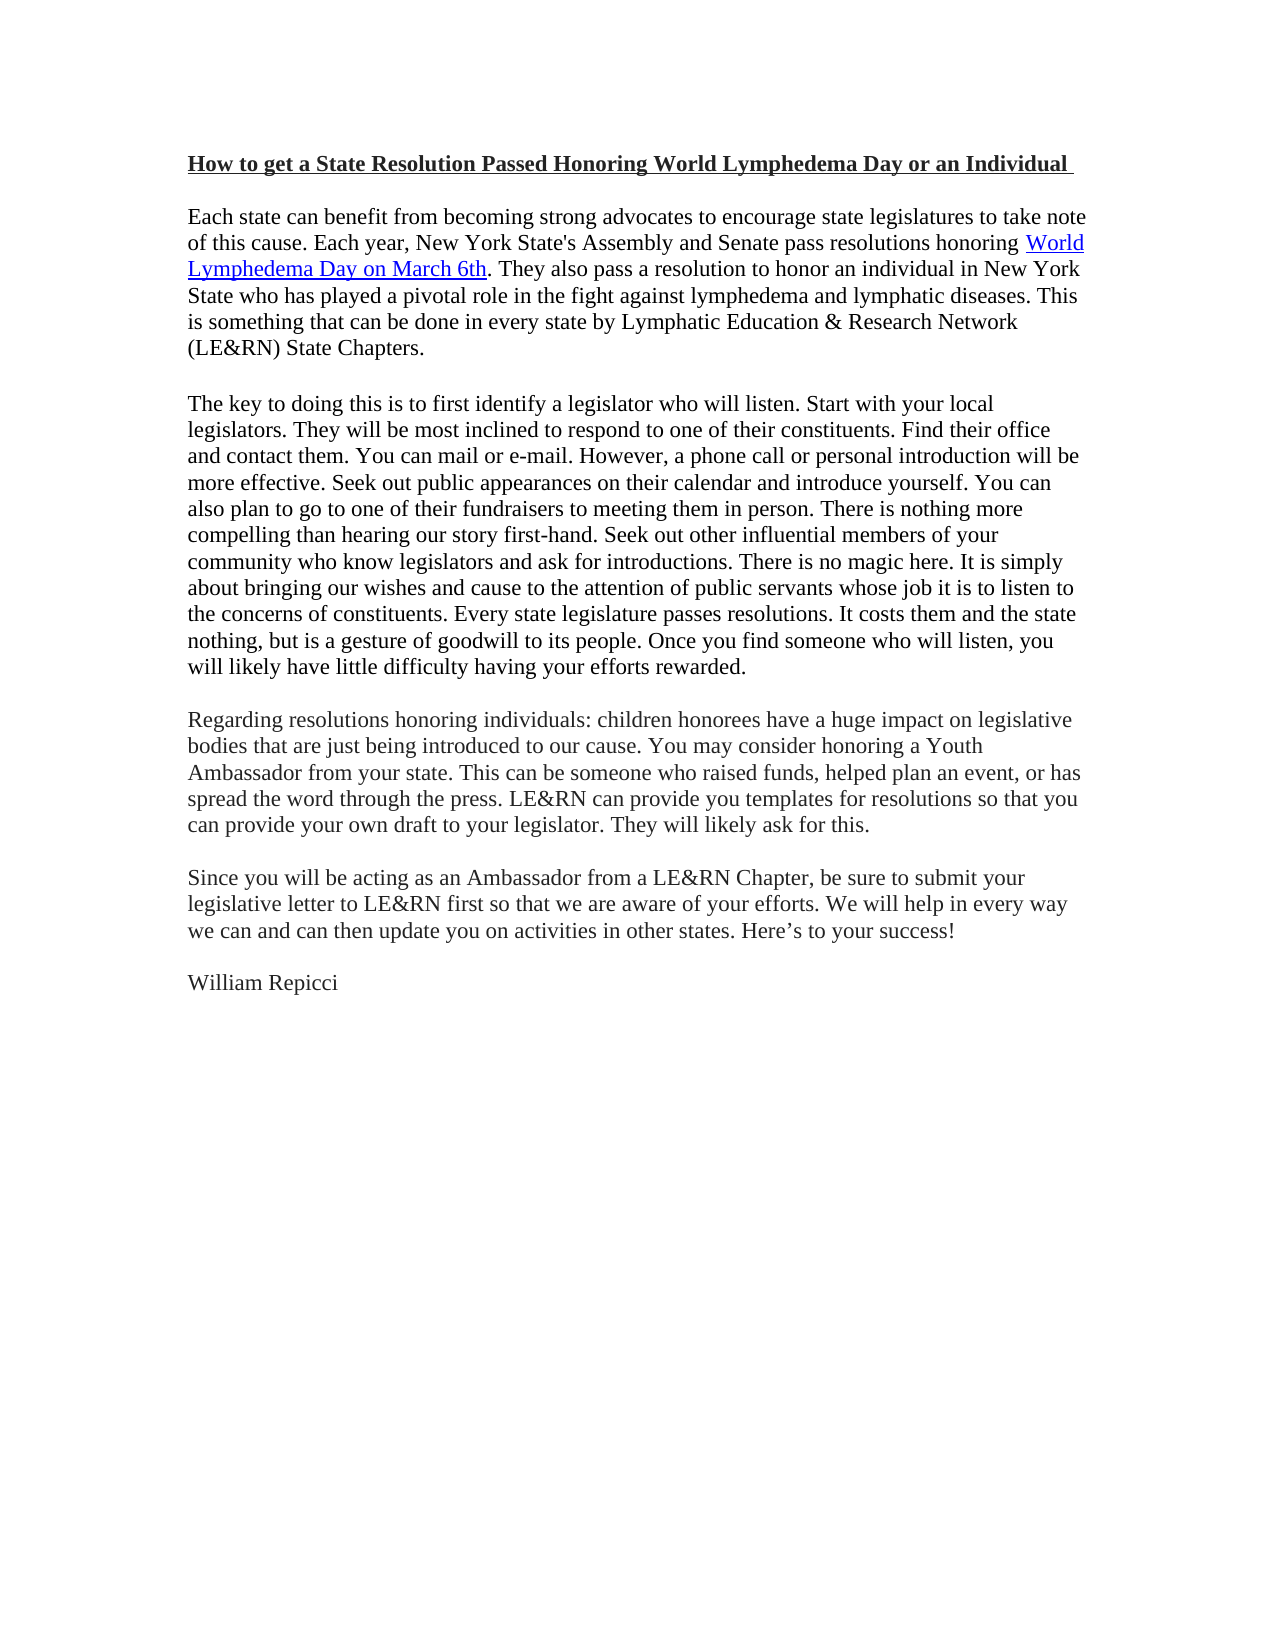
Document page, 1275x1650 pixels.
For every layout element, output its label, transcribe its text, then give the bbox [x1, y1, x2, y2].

text Each state can benefit from becoming strong advocates to encourage state legislatures to take note of this cause. Each year, New York State's Assembly and Senate pass resolutions honoring World Lymphedema Day on March 6th. They also pass a resolution to honor an individual in New York State who has played a pivotal role in the fight against lymphedema and lymphatic diseases. This is something that can be done in every state by Lymphatic Education & Research Network (LE&RN) State Chapters. [187, 203, 1087, 389]
text Since you will be acting as an Ambassador from a LE&RN Chapter, be sure to submit your legislative letter to LE&RN first so that we are aware of your efforts. We will help in every way we can and can then update you on activities in other states. Here’s to your success! [187, 864, 1087, 943]
text Regarding resolutions honoring individuals: children honorees have a huge impact on legislative bodies that are just being introduced to our cause. You may consider honoring a Youth Ambassador from your state. This can be someone who raised funds, helped plan an event, or has spread the word through the press. LE&RN can provide you templates for resolutions so that you can provide your own draft to your legislator. They will likely ask for this. [187, 706, 1087, 838]
text The key to doing this is to first identify a legislator who will listen. Start with your local legislators. They will be most inclined to respond to one of their constituents. Find their office and contact them. You can mail or e-mail. However, a phone call or personal introduction will be more effective. Seek out public appearances on their calendar and introduce yourself. You can also plan to go to one of their fundraisers to meeting them in person. There is nothing more compelling than hearing our story first-hand. Seek out other influential members of your community who know legislators and ask for introductions. There is no magic here. It is simply about bringing our wishes and cause to the attention of public servants whose job it is to listen to the concerns of constituents. Every state legislature passes resolutions. It costs them and the state nothing, but is a gesture of goodwill to its people. Once you find someone who will listen, you will likely have little difficulty having your efforts rewarded. [187, 389, 1087, 679]
text How to get a State Resolution Passed Honoring World Lymphedema Day or an Individual [187, 150, 1087, 176]
text William Repicci [187, 969, 1087, 996]
